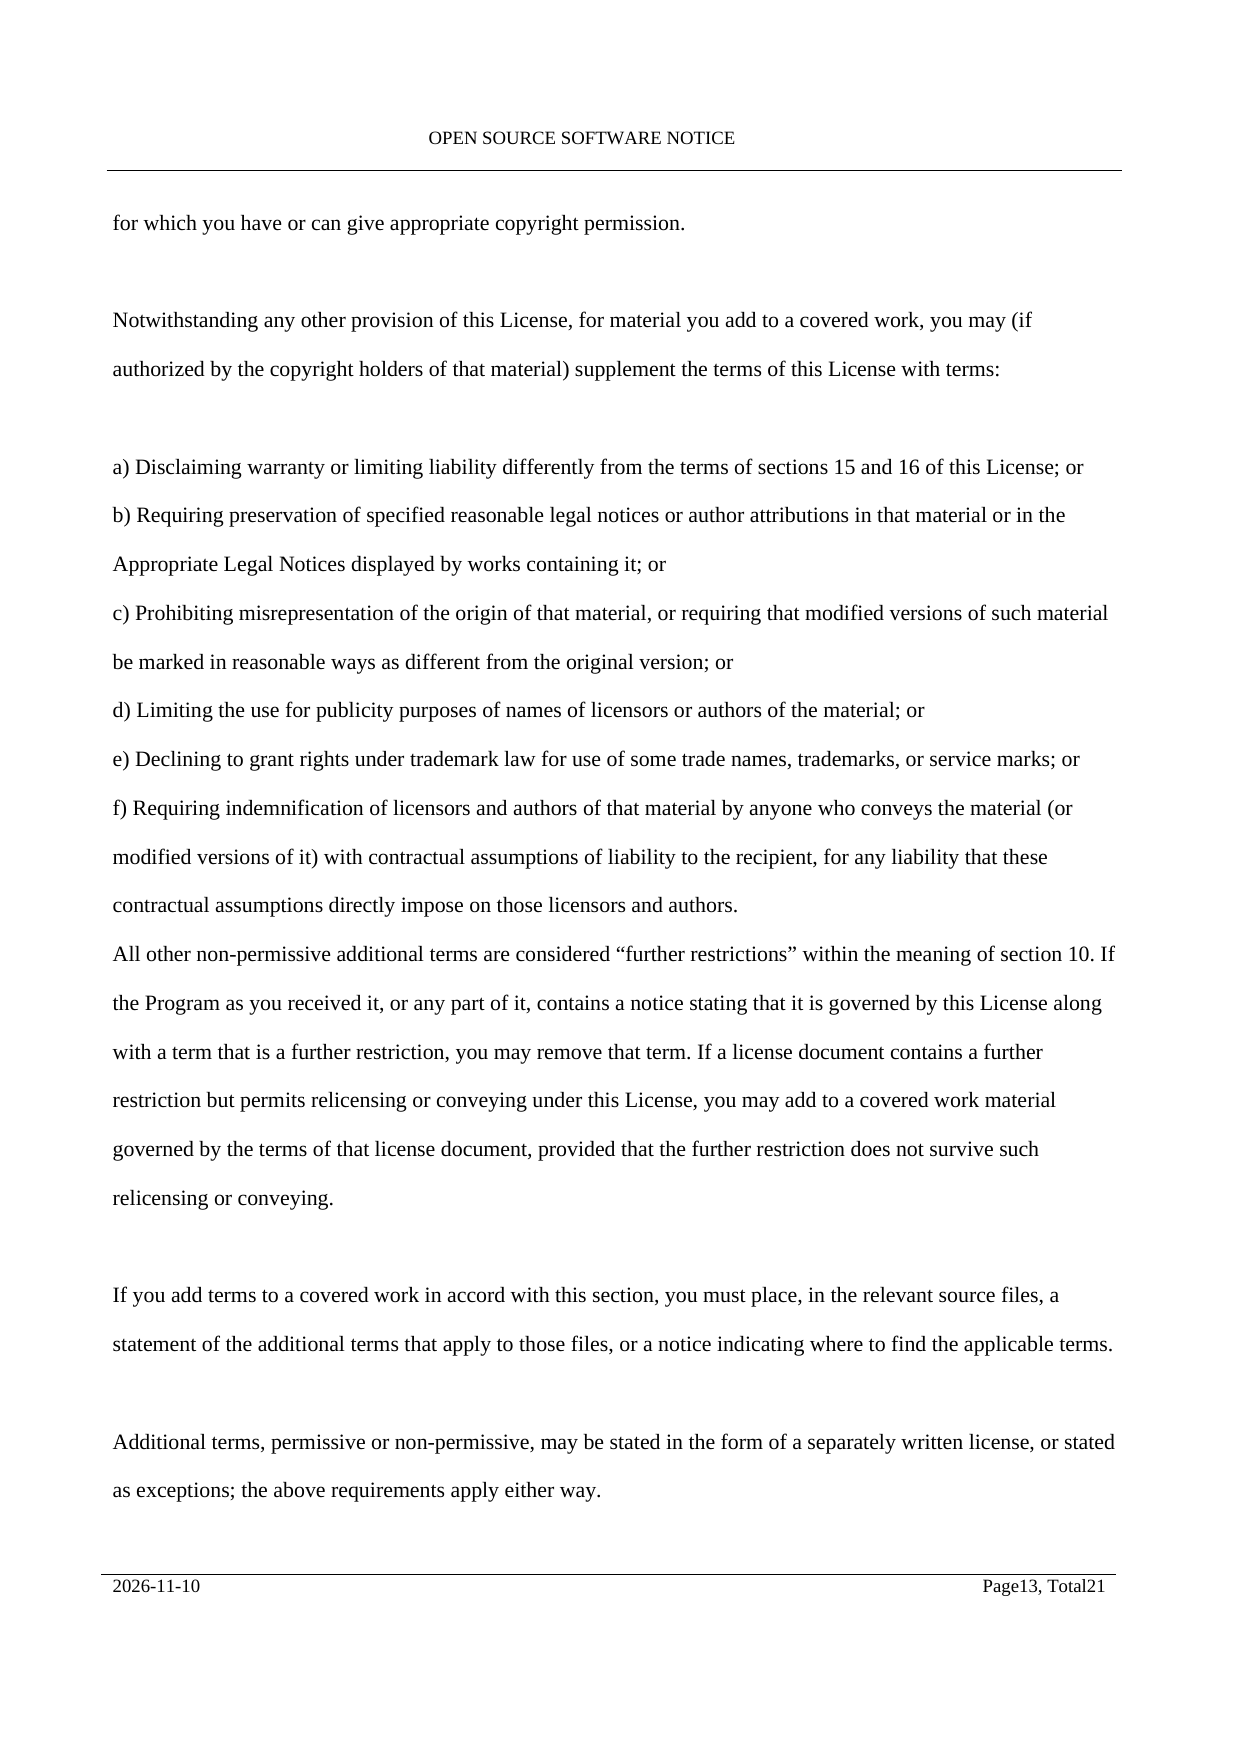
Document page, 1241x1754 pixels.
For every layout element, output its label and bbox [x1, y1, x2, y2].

text [112, 206, 1128, 1506]
